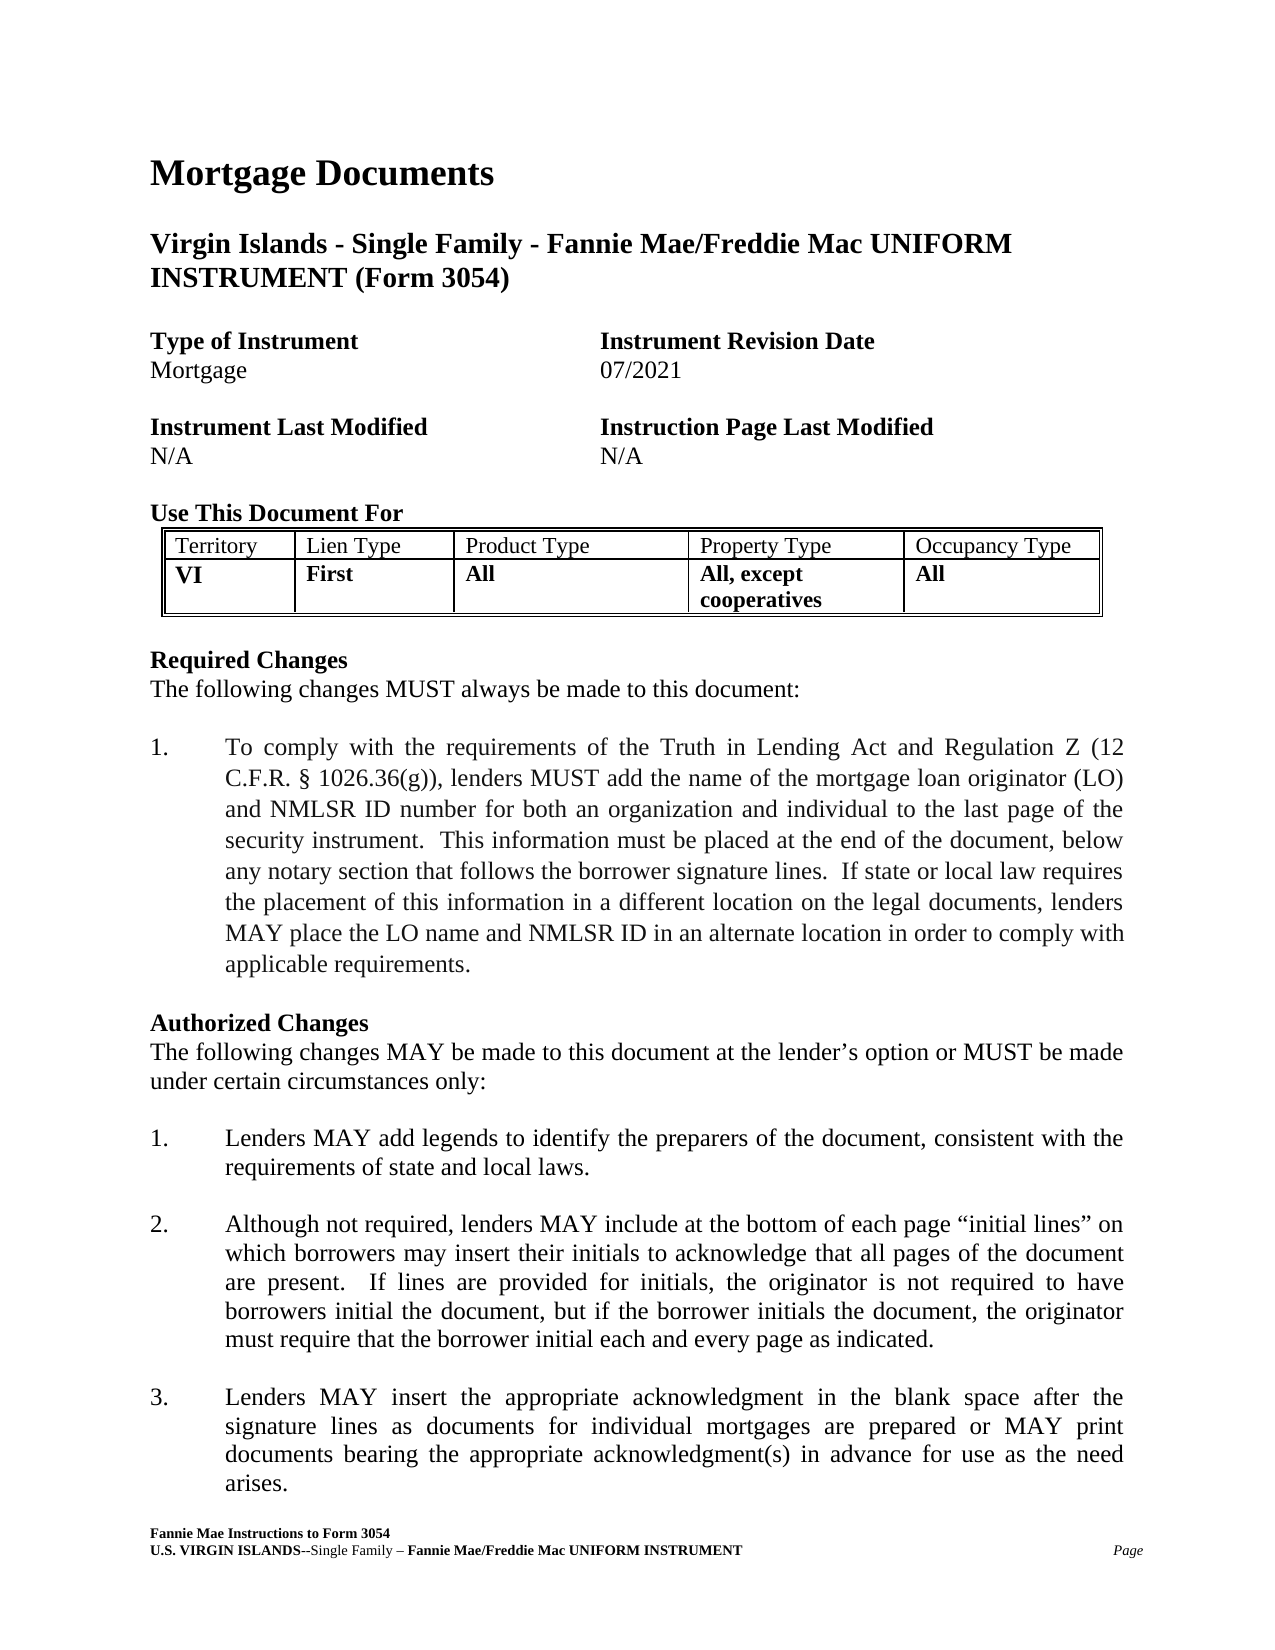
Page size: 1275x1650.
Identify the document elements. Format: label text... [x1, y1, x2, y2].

text 3. Lenders insert the appropriate acknowledgment in the blank space after the signature lines as documents for individual mortgages are prepared or print documents bearing the appropriate acknowledgment(s) in advance for use as the need arises. [150, 1382, 1125, 1497]
table_header Occupancy Type [905, 532, 1099, 558]
text N/A N/A [150, 441, 1125, 469]
table_cell All, except cooperatives [689, 560, 903, 612]
list To comply with the requirements of the Truth in Lending Act and Regulation Z (12 C.F.R. § 1026.36(g)), lenders MUST add the name of the mortgage loan originator (LO) and NMLSR ID number for both an organization and individual to the last page of the security instrument. This information must be placed at the end of the document, below any notary section that follows the borrower signature lines. If state or local law requires the placement of this information in a different location on the legal documents, lenders MAY place the LO name and NMLSR ID in an alternate location in order to comply with applicable requirements. [150, 732, 1125, 978]
table_header Property Type [689, 532, 903, 558]
text Instrument Last Modified Instruction Page Last Modified [150, 412, 1125, 441]
text Mortgage Documents [150, 150, 1125, 193]
table_cell All [455, 560, 688, 612]
text The following changes MUST always be made to this document: [150, 674, 1125, 703]
text Mortgage 07/2021 [150, 355, 1125, 384]
table_cell All [905, 560, 1099, 612]
text Authorized Changes [150, 1008, 1125, 1037]
text Required Changes [150, 645, 1125, 674]
text Use This Document For [150, 498, 1125, 527]
table_cell First [296, 560, 453, 612]
table_header Product Type [455, 532, 688, 558]
table_header Territory [166, 532, 294, 558]
table_header Lien Type [296, 532, 453, 558]
text Type of Instrument Instrument Revision Date [150, 326, 1125, 355]
table_cell VI [166, 560, 294, 612]
text 2. Although not required, lenders include at the bottom of each page “initial lines” on which borrowers may insert their initials to acknowledge that all pages of the document are present. If lines are provided for initials, the originator is not required to have borrowers initial the document, but if the borrower initials the document, the originator must require that the borrower initial each and every page as indicated. [150, 1209, 1125, 1353]
text 1. Lenders add legends to identify the preparers of the document, consistent with the requirements of state and local laws. [150, 1123, 1125, 1181]
text - Single Family - Fannie Mae/Freddie Mac UNIFORM INSTRUMENT (Form 3054) [150, 226, 1125, 293]
text The following changes be made to this document at the lender’s option or MUST be made under certain circumstances only: [150, 1037, 1125, 1094]
